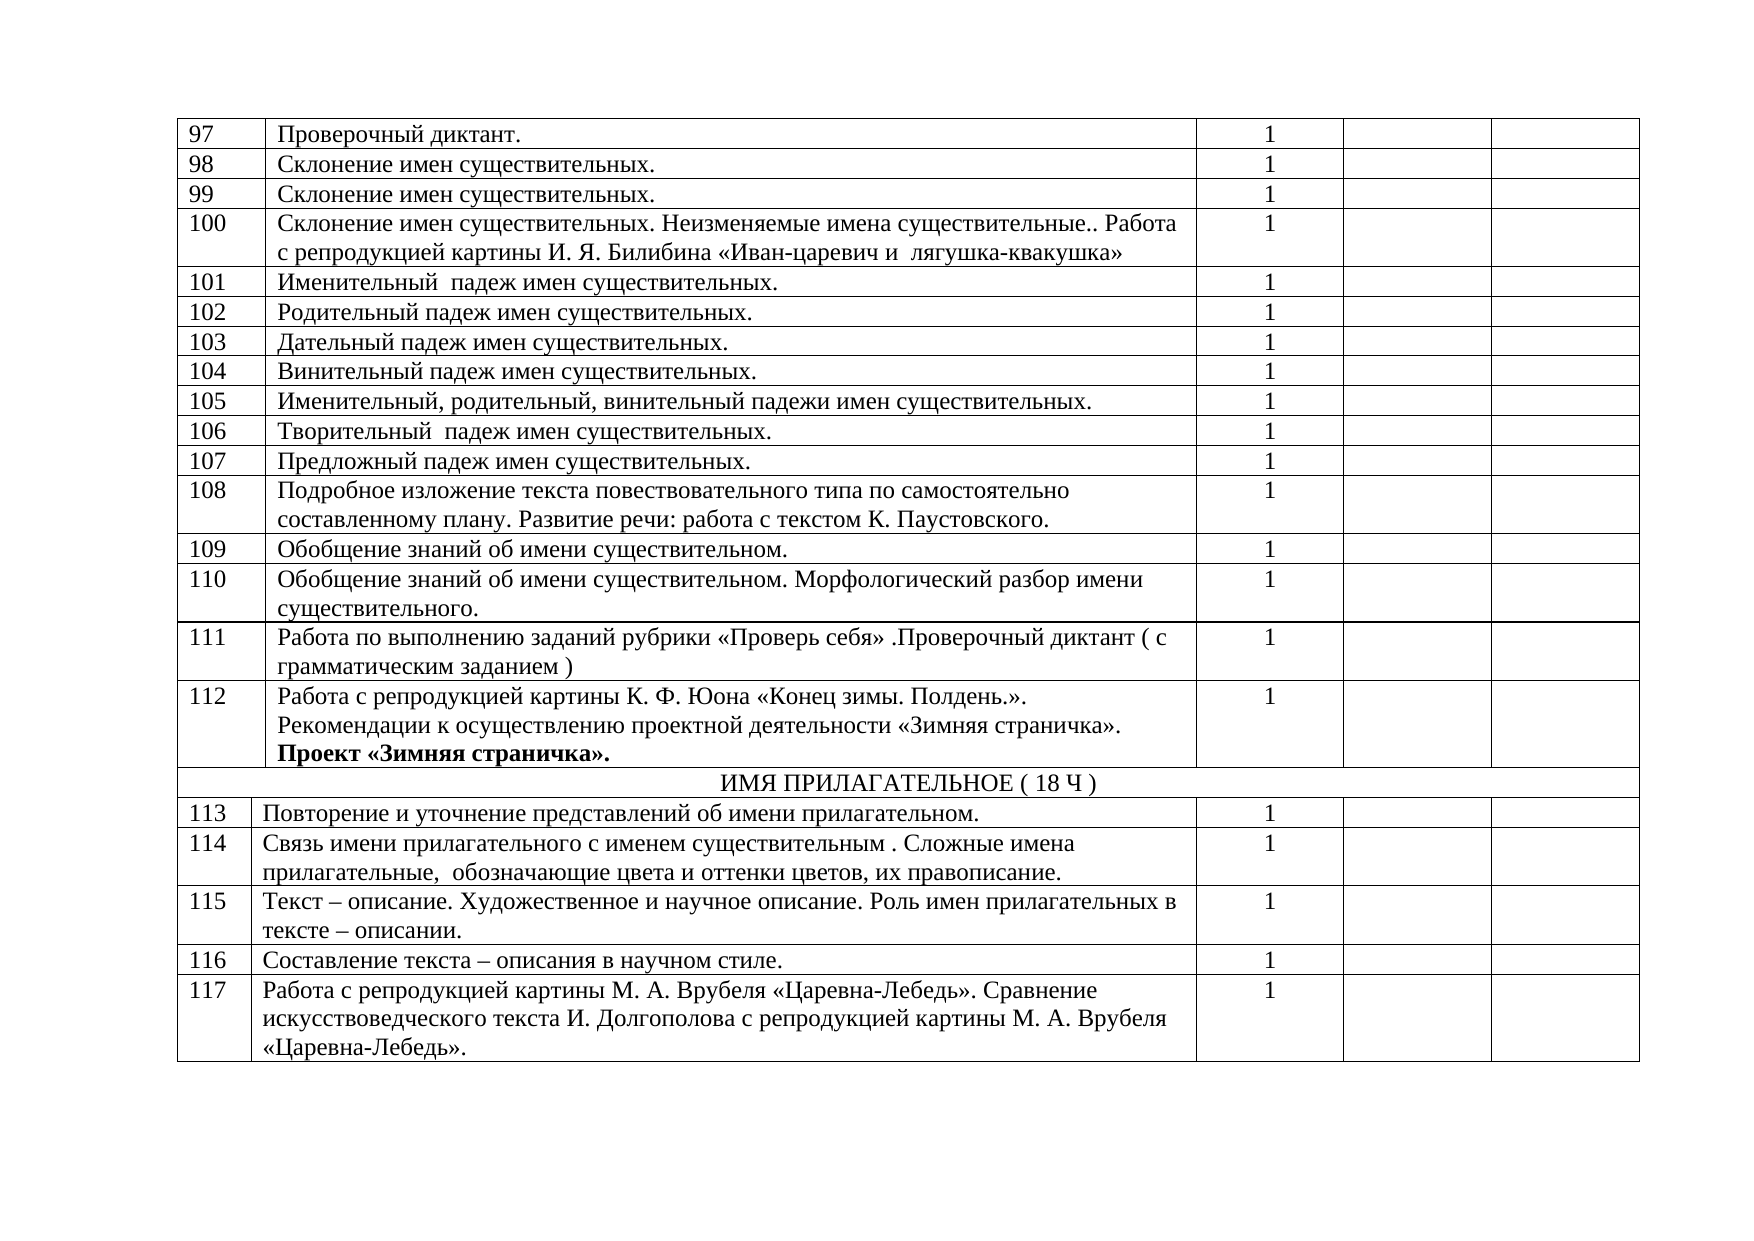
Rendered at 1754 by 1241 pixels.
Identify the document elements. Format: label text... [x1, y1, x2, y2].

table_cell 1 [1197, 356, 1343, 385]
table_cell [1492, 327, 1639, 355]
table_cell [1492, 975, 1639, 1061]
table_cell Предложный падеж имен существительных. [266, 446, 1196, 474]
table_cell [1344, 828, 1491, 885]
table_cell [1344, 681, 1491, 767]
table_cell Именительный падеж имен существительных. [266, 267, 1196, 296]
table_cell Проверочный диктант. [266, 119, 1196, 148]
table_cell 1 [1197, 534, 1343, 563]
table_cell 1 [1197, 179, 1343, 207]
table_cell 101 [178, 267, 265, 296]
table_cell 106 [178, 416, 265, 445]
table_cell [1344, 945, 1491, 974]
table_cell [1344, 386, 1491, 415]
table_cell [1492, 297, 1639, 326]
table_cell Работа с репродукцией картины К. Ф. Юона «Конец зимы. Полдень.». Рекомендации к осуществлению проектной деятельности «Зимняя страничка». Проект «Зимняя страничка». [266, 681, 1196, 767]
table_cell 99 [178, 179, 265, 207]
table_cell [1492, 356, 1639, 385]
table_cell 1 [1197, 267, 1343, 296]
table_cell Винительный падеж имен существительных. [266, 356, 1196, 385]
table_cell [1344, 623, 1491, 680]
table_cell 117 [178, 975, 251, 1061]
table_cell ИМЯ ПРИЛАГАТЕЛЬНОЕ ( 18 Ч ) [178, 768, 1639, 797]
table_cell [1344, 886, 1491, 944]
table_cell [1492, 386, 1639, 415]
table_cell [1344, 446, 1491, 474]
table_cell [1492, 681, 1639, 767]
table_cell Подробное изложение текста повествовательного типа по самостоятельно составленному плану. Развитие речи: работа с текстом К. Паустовского. [266, 476, 1196, 533]
table_cell [1344, 975, 1491, 1061]
table_cell [1344, 297, 1491, 326]
table_cell 1 [1197, 945, 1343, 974]
table_cell Склонение имен существительных. Неизменяемые имена существительные.. Работа с репродукцией картины И. Я. Билибина «Иван-царевич и лягушка-квакушка» [266, 209, 1196, 266]
table_cell 103 [178, 327, 265, 355]
table_cell [1492, 623, 1639, 680]
table_cell [1492, 798, 1639, 827]
table_cell 1 [1197, 149, 1343, 178]
table_cell [1344, 356, 1491, 385]
table_cell [1492, 828, 1639, 885]
table_cell [1492, 564, 1639, 621]
table_cell [1492, 209, 1639, 266]
table_cell 100 [178, 209, 265, 266]
table_cell 1 [1197, 476, 1343, 533]
table_cell [1492, 267, 1639, 296]
table_cell Именительный, родительный, винительный падежи имен существительных. [266, 386, 1196, 415]
table_cell 98 [178, 149, 265, 178]
table_cell 102 [178, 297, 265, 326]
table_cell 1 [1197, 119, 1343, 148]
table_cell 116 [178, 945, 251, 974]
table_cell 105 [178, 386, 265, 415]
table_cell 112 [178, 681, 265, 767]
table_cell [1344, 267, 1491, 296]
table_cell 1 [1197, 386, 1343, 415]
table_cell [1492, 179, 1639, 207]
table_cell 1 [1197, 564, 1343, 621]
table_cell 1 [1197, 327, 1343, 355]
table_cell Текст – описание. Художественное и научное описание. Роль имен прилагательных в тексте – описании. [252, 886, 1196, 944]
table_cell [1492, 886, 1639, 944]
table_cell [1492, 945, 1639, 974]
table_cell 97 [178, 119, 265, 148]
table_cell [1492, 119, 1639, 148]
table_cell [1344, 564, 1491, 621]
table_cell [1344, 416, 1491, 445]
table_cell [1492, 416, 1639, 445]
table_cell 113 [178, 798, 251, 827]
table_cell 1 [1197, 828, 1343, 885]
table_cell 104 [178, 356, 265, 385]
table_cell Составление текста – описания в научном стиле. [252, 945, 1196, 974]
table_cell Обобщение знаний об имени существительном. [266, 534, 1196, 563]
table_cell Склонение имен существительных. [266, 149, 1196, 178]
table_cell 107 [178, 446, 265, 474]
table_cell Повторение и уточнение представлений об имени прилагательном. [252, 798, 1196, 827]
table_cell 115 [178, 886, 251, 944]
table_cell [1344, 534, 1491, 563]
table_cell [1344, 119, 1491, 148]
table_cell Дательный падеж имен существительных. [266, 327, 1196, 355]
table_cell 1 [1197, 681, 1343, 767]
table_cell [1492, 534, 1639, 563]
table_cell [1344, 179, 1491, 207]
table_cell 1 [1197, 209, 1343, 266]
table_cell Связь имени прилагательного с именем существительным . Сложные имена прилагательные, обозначающие цвета и оттенки цветов, их правописание. [252, 828, 1196, 885]
table_cell 110 [178, 564, 265, 621]
table_cell 108 [178, 476, 265, 533]
table_cell [1344, 149, 1491, 178]
table_cell Работа с репродукцией картины М. А. Врубеля «Царевна-Лебедь». Сравнение искусствоведческого текста И. Долгополова с репродукцией картины М. А. Врубеля «Царевна-Лебедь». [252, 975, 1196, 1061]
table_cell 114 [178, 828, 251, 885]
table_cell 1 [1197, 446, 1343, 474]
table_cell 1 [1197, 623, 1343, 680]
table_cell Обобщение знаний об имени существительном. Морфологический разбор имени существительного. [266, 564, 1196, 621]
table_cell Родительный падеж имен существительных. [266, 297, 1196, 326]
table_cell [1344, 327, 1491, 355]
table_cell [1492, 476, 1639, 533]
table_cell [1492, 149, 1639, 178]
table_cell Творительный падеж имен существительных. [266, 416, 1196, 445]
table_cell [1492, 446, 1639, 474]
table_cell 111 [178, 623, 265, 680]
table_cell Склонение имен существительных. [266, 179, 1196, 207]
table_cell 1 [1197, 975, 1343, 1061]
table_cell 1 [1197, 416, 1343, 445]
table_cell [1344, 209, 1491, 266]
table_cell [1344, 476, 1491, 533]
table_cell 109 [178, 534, 265, 563]
table_cell 1 [1197, 886, 1343, 944]
table_cell [1344, 798, 1491, 827]
table_cell Работа по выполнению заданий рубрики «Проверь себя» .Проверочный диктант ( с грамматическим заданием ) [266, 623, 1196, 680]
table_cell 1 [1197, 297, 1343, 326]
table_cell 1 [1197, 798, 1343, 827]
